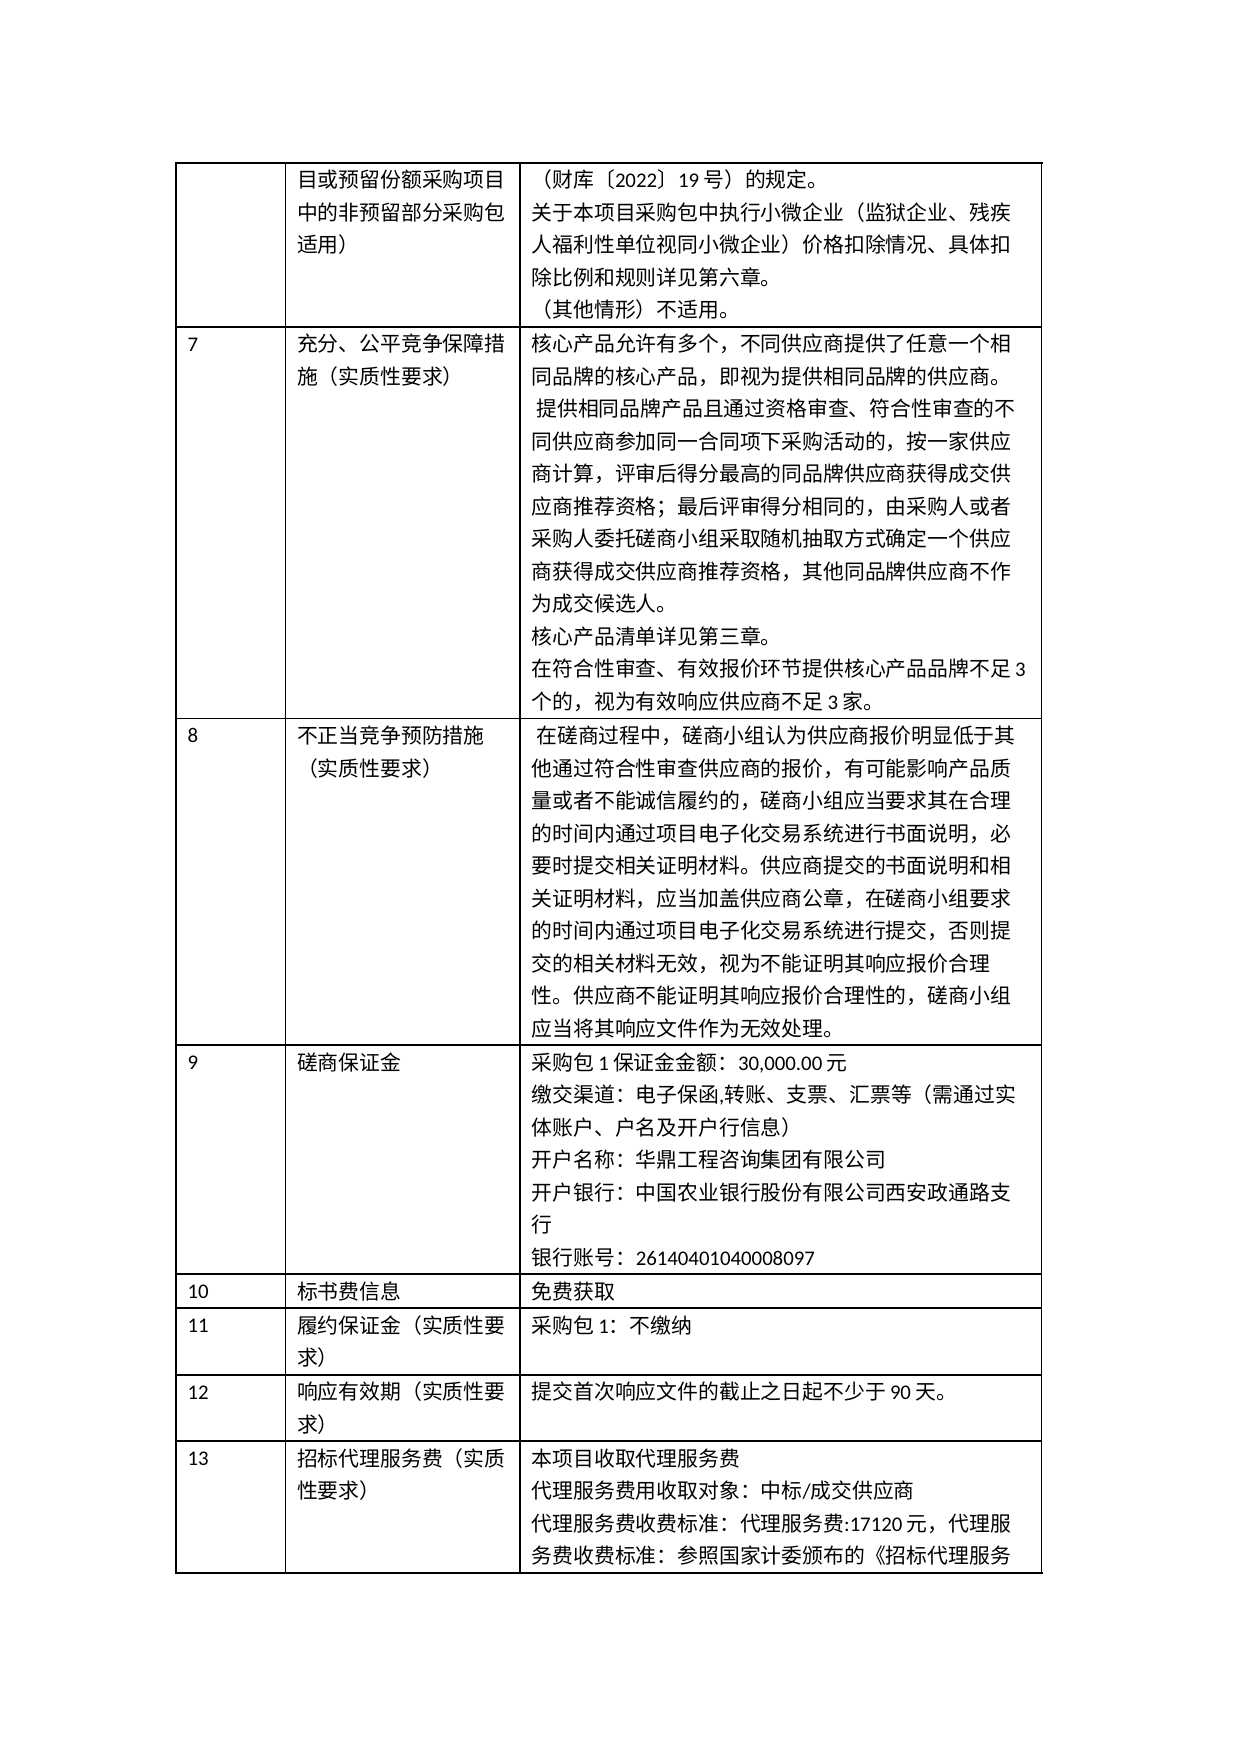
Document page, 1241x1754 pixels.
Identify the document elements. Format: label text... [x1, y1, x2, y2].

table_cell 13 [177, 1442, 285, 1572]
table_cell 提交首次响应文件的截止之日起不少于90天。 [521, 1376, 1041, 1440]
table_cell 7 [177, 328, 285, 718]
table_cell 采购包1保证金金额：30,000.00元 缴交渠道：电子保函,转账、支票、汇票等（需通过实体账户、户名及开户行信息） 开户名称：华鼎工程咨询集团有限公司 开户银行：中国农业银行股份有限公司西安政通路支行 银行账号：26140401040008097 [521, 1046, 1041, 1273]
table_cell 11 [177, 1309, 285, 1374]
table_cell 9 [177, 1046, 285, 1273]
table_cell 核心产品允许有多个，不同供应商提供了任意一个相同品牌的核心产品，即视为提供相同品牌的供应商。 提供相同品牌产品且通过资格审查、符合性审查的不同供应商参加同一合同项下采购活动的，按一家供应商计算，评审后得分最高的同品牌供应商获得成交供应商推荐资格；最后评审得分相同的，由采购人或者采购人委托磋商小组采取随机抽取方式确定一个供应商获得成交供应商推荐资格，其他同品牌供应商不作为成交候选人。 核心产品清单详见第三章。 在符合性审查、有效报价环节提供核心产品品牌不足3个的，视为有效响应供应商不足3家。 [521, 328, 1041, 718]
table_cell 响应有效期（实质性要求） [286, 1376, 519, 1440]
table_cell 10 [177, 1275, 285, 1307]
table_cell 充分、公平竞争保障措施（实质性要求） [286, 328, 519, 718]
table_cell 招标代理服务费（实质性要求） [286, 1442, 519, 1572]
table_cell 履约保证金（实质性要求） [286, 1309, 519, 1374]
table_cell 不正当竞争预防措施（实质性要求） [286, 719, 519, 1044]
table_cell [286, 164, 519, 326]
table_cell 在磋商过程中，磋商小组认为供应商报价明显低于其他通过符合性审查供应商的报价，有可能影响产品质量或者不能诚信履约的，磋商小组应当要求其在合理的时间内通过项目电子化交易系统进行书面说明，必要时提交相关证明材料。供应商提交的书面说明和相关证明材料，应当加盖供应商公章，在磋商小组要求的时间内通过项目电子化交易系统进行提交，否则提交的相关材料无效，视为不能证明其响应报价合理性。供应商不能证明其响应报价合理性的，磋商小组应当将其响应文件作为无效处理。 [521, 719, 1041, 1044]
table_cell 8 [177, 719, 285, 1044]
table_cell 6 [177, 164, 285, 326]
table_cell 标书费信息 [286, 1275, 519, 1307]
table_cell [521, 164, 1041, 326]
table_cell 磋商保证金 [286, 1046, 519, 1273]
table_cell 采购包1：不缴纳 [521, 1309, 1041, 1374]
table_cell 12 [177, 1376, 285, 1440]
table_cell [521, 1442, 1041, 1572]
table_cell 免费获取 [521, 1275, 1041, 1307]
